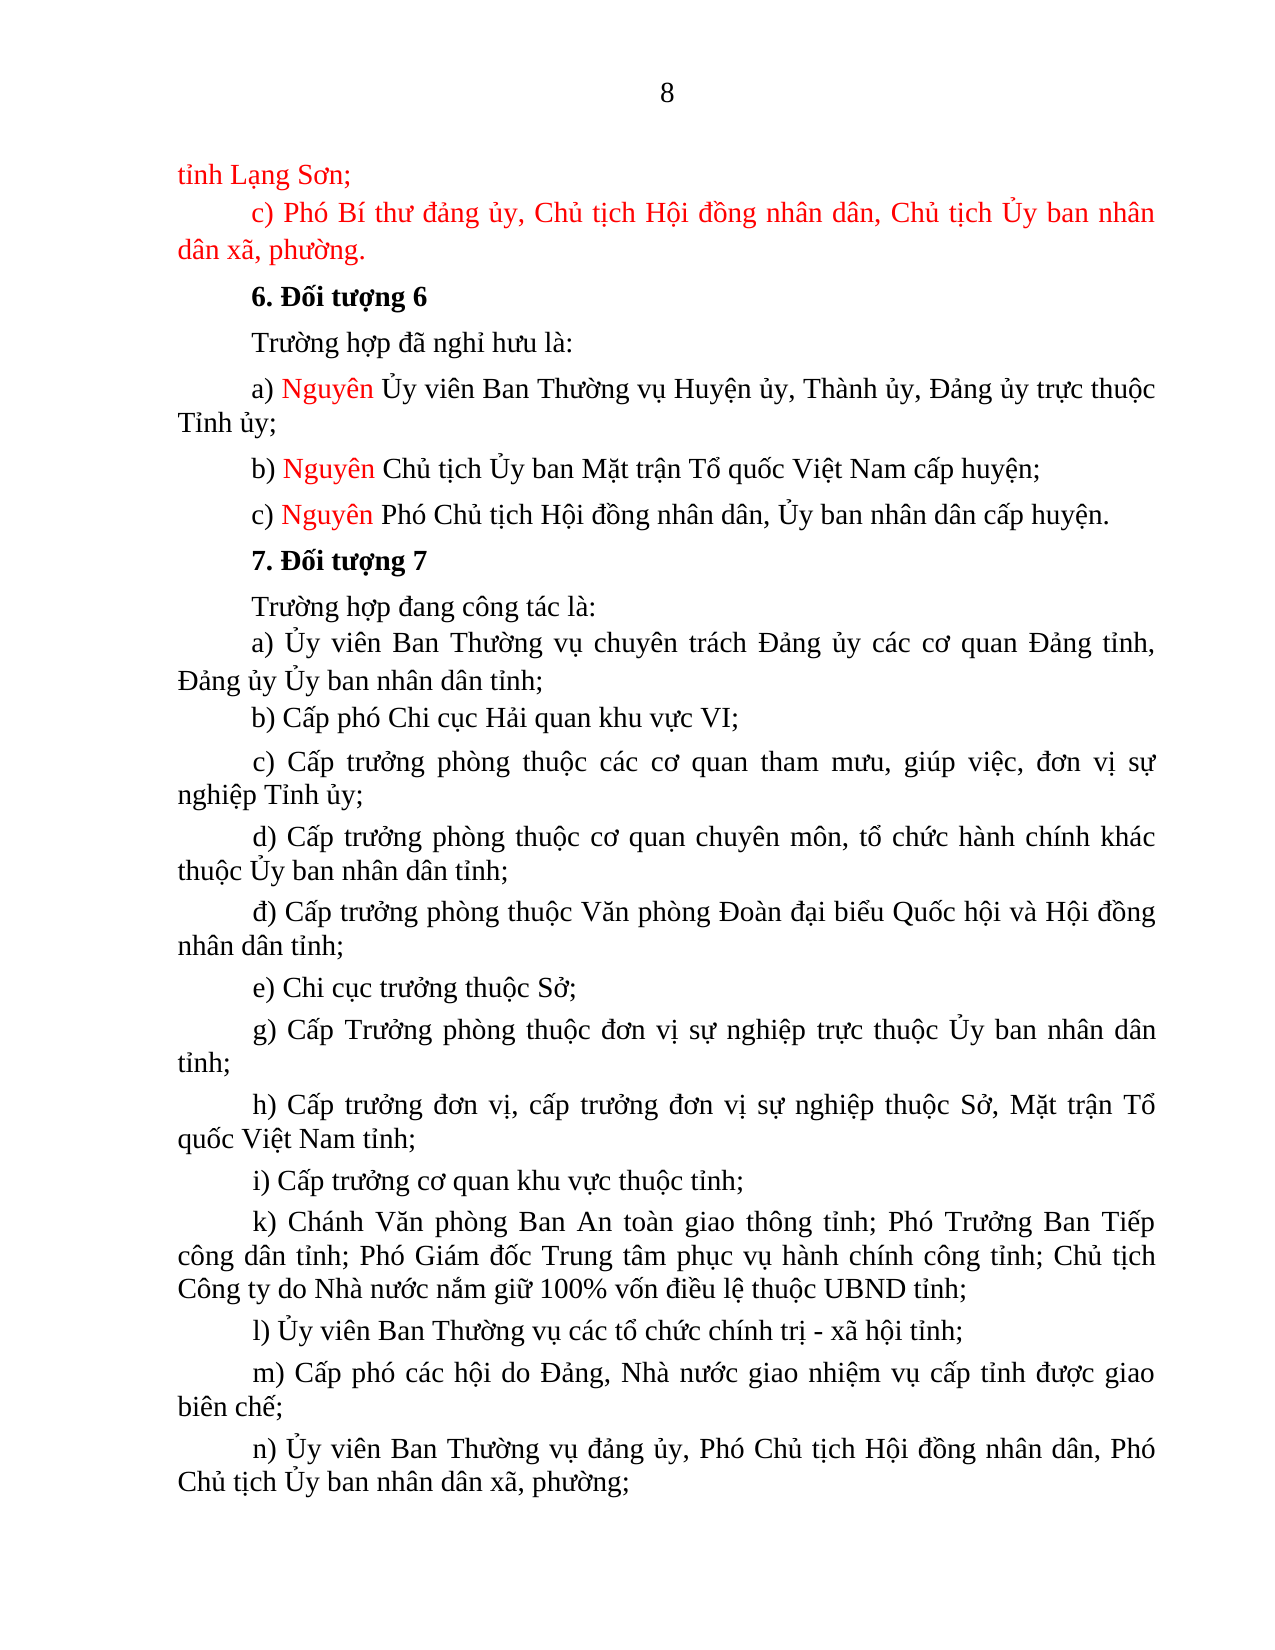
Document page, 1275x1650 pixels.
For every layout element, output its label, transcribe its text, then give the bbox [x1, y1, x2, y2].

text a) Ủy viên Ban Thường vụ chuyên trách Đảng ủy các cơ quan Đảng tỉnh, Đảng ủy Ủy ban nhân dân tỉnh; [177, 623, 1157, 698]
text g) Cấp Trưởng phòng thuộc đơn vị sự nghiệp trực thuộc Ủy ban nhân dân tỉnh; [177, 1012, 1157, 1079]
text Trường hợp đang công tác là: [177, 589, 1157, 623]
text c) Cấp trưởng phòng thuộc các cơ quan tham mưu, giúp việc, đơn vị sự nghiệp Tỉnh ủy; [177, 744, 1157, 811]
text a) Nguyên Ủy viên Ban Thường vụ Huyện ủy, Thành ủy, Đảng ủy trực thuộc Tỉnh ủy; [177, 372, 1157, 439]
text h) Cấp trưởng đơn vị, cấp trưởng đơn vị sự nghiệp thuộc Sở, Mặt trận Tổ quốc Việt Nam tỉnh; [177, 1087, 1157, 1154]
text i) Cấp trưởng cơ quan khu vực thuộc tỉnh; [177, 1163, 1157, 1196]
text m) Cấp phó các hội do Đảng, Nhà nước giao nhiệm vụ cấp tỉnh được giao biên chế; [177, 1355, 1157, 1422]
text Trường hợp đã nghỉ hưu là: [177, 326, 1157, 359]
text k) Chánh Văn phòng Ban An toàn giao thông tỉnh; Phó Trưởng Ban Tiếp công dân tỉnh; Phó Giám đốc Trung tâm phục vụ hành chính công tỉnh; Chủ tịch Công ty do Nhà nước nắm giữ 100% vốn điều lệ thuộc UBND tỉnh; [177, 1204, 1157, 1305]
text đ) Cấp trưởng phòng thuộc Văn phòng Đoàn đại biểu Quốc hội và Hội đồng nhân dân tỉnh; [177, 894, 1157, 962]
text n) Ủy viên Ban Thường vụ đảng ủy, Phó Chủ tịch Hội đồng nhân dân, Phó Chủ tịch Ủy ban nhân dân xã, phường; [177, 1431, 1157, 1498]
text 7. Đối tượng 7 [177, 543, 1157, 577]
text b) Nguyên Chủ tịch Ủy ban Mặt trận Tổ quốc Việt Nam cấp huyện; [177, 451, 1157, 485]
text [177, 154, 1157, 192]
text c) Phó Bí thư đảng ủy, Chủ tịch Hội đồng nhân dân, Chủ tịch Ủy ban nhân dân xã, phường. [177, 192, 1157, 267]
text d) Cấp trưởng phòng thuộc cơ quan chuyên môn, tổ chức hành chính khác thuộc Ủy ban nhân dân tỉnh; [177, 819, 1157, 886]
text c) Nguyên Phó Chủ tịch Hội đồng nhân dân, Ủy ban nhân dân cấp huyện. [177, 497, 1157, 531]
text b) Cấp phó Chi cục Hải quan khu vực VI; [177, 698, 1157, 735]
text e) Chi cục trưởng thuộc Sở; [177, 970, 1157, 1003]
text 6. Đối tượng 6 [177, 279, 1157, 313]
text l) Ủy viên Ban Thường vụ các tổ chức chính trị - xã hội tỉnh; [177, 1313, 1157, 1347]
